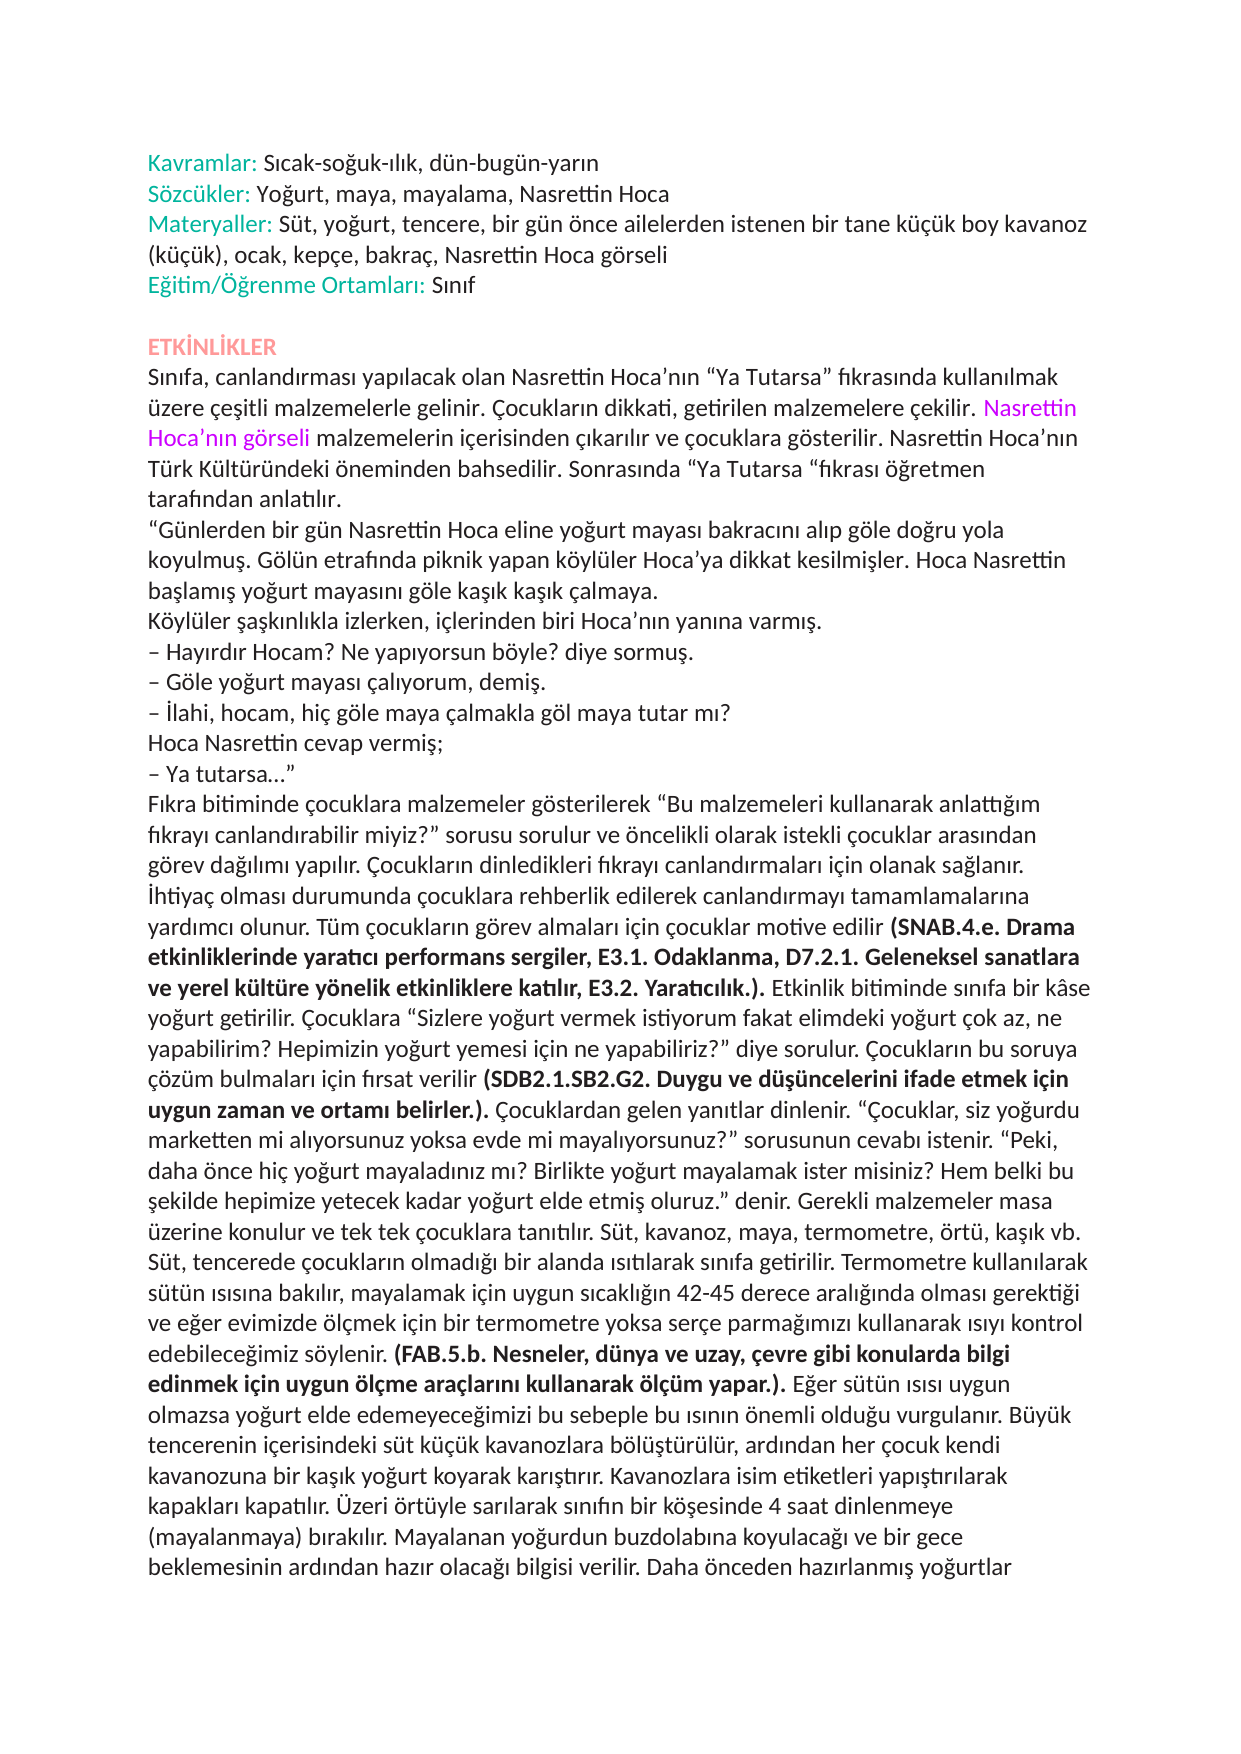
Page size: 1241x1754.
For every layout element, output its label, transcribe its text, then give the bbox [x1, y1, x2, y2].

text – İlahi, hocam, hiç göle maya çalmakla göl maya tutar mı? [148, 697, 1093, 727]
text ETKİNLİKLER [148, 331, 1093, 361]
text Sözcükler: Yoğurt, maya, mayalama, Nasrettin Hoca [148, 178, 1093, 209]
text Köylüler şaşkınlıkla izlerken, içlerinden biri Hoca’nın yanına varmış. [148, 605, 1093, 636]
text Hoca Nasrettin cevap vermiş; [148, 727, 1093, 758]
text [148, 788, 1093, 1582]
text Kavramlar: Sıcak-soğuk-ılık, dün-bugün-yarın [148, 148, 1093, 178]
text – Ya tutarsa…” [148, 758, 1093, 788]
text – Göle yoğurt mayası çalıyorum, demiş. [148, 666, 1093, 697]
text Eğitim/Öğrenme Ortamları: Sınıf [148, 270, 1093, 300]
text “Günlerden bir gün Nasrettin Hoca eline yoğurt mayası bakracını alıp göle doğru yola koyulmuş. Gölün etrafında piknik yapan köylüler Hoca’ya dikkat kesilmişler. Hoca Nasrettin başlamış yoğurt mayasını göle kaşık kaşık çalmaya. [148, 514, 1093, 605]
text Materyaller: Süt, yoğurt, tencere, bir gün önce ailelerden istenen bir tane küçük boy kavanoz (küçük), ocak, kepçe, bakraç, Nasrettin Hoca görseli [148, 209, 1093, 270]
text – Hayırdır Hocam? Ne yapıyorsun böyle? diye sormuş. [148, 636, 1093, 666]
text Sınıfa, canlandırması yapılacak olan Nasrettin Hoca’nın “Ya Tutarsa” fıkrasında kullanılmak üzere çeşitli malzemelerle gelinir. Çocukların dikkati, getirilen malzemelere çekilir. Nasrettin Hoca’nın görseli malzemelerin içerisinden çıkarılır ve çocuklara gösterilir. Nasrettin Hoca’nın Türk Kültüründeki öneminden bahsedilir. Sonrasında “Ya Tutarsa “fıkrası öğretmen tarafından anlatılır. [148, 361, 1093, 514]
